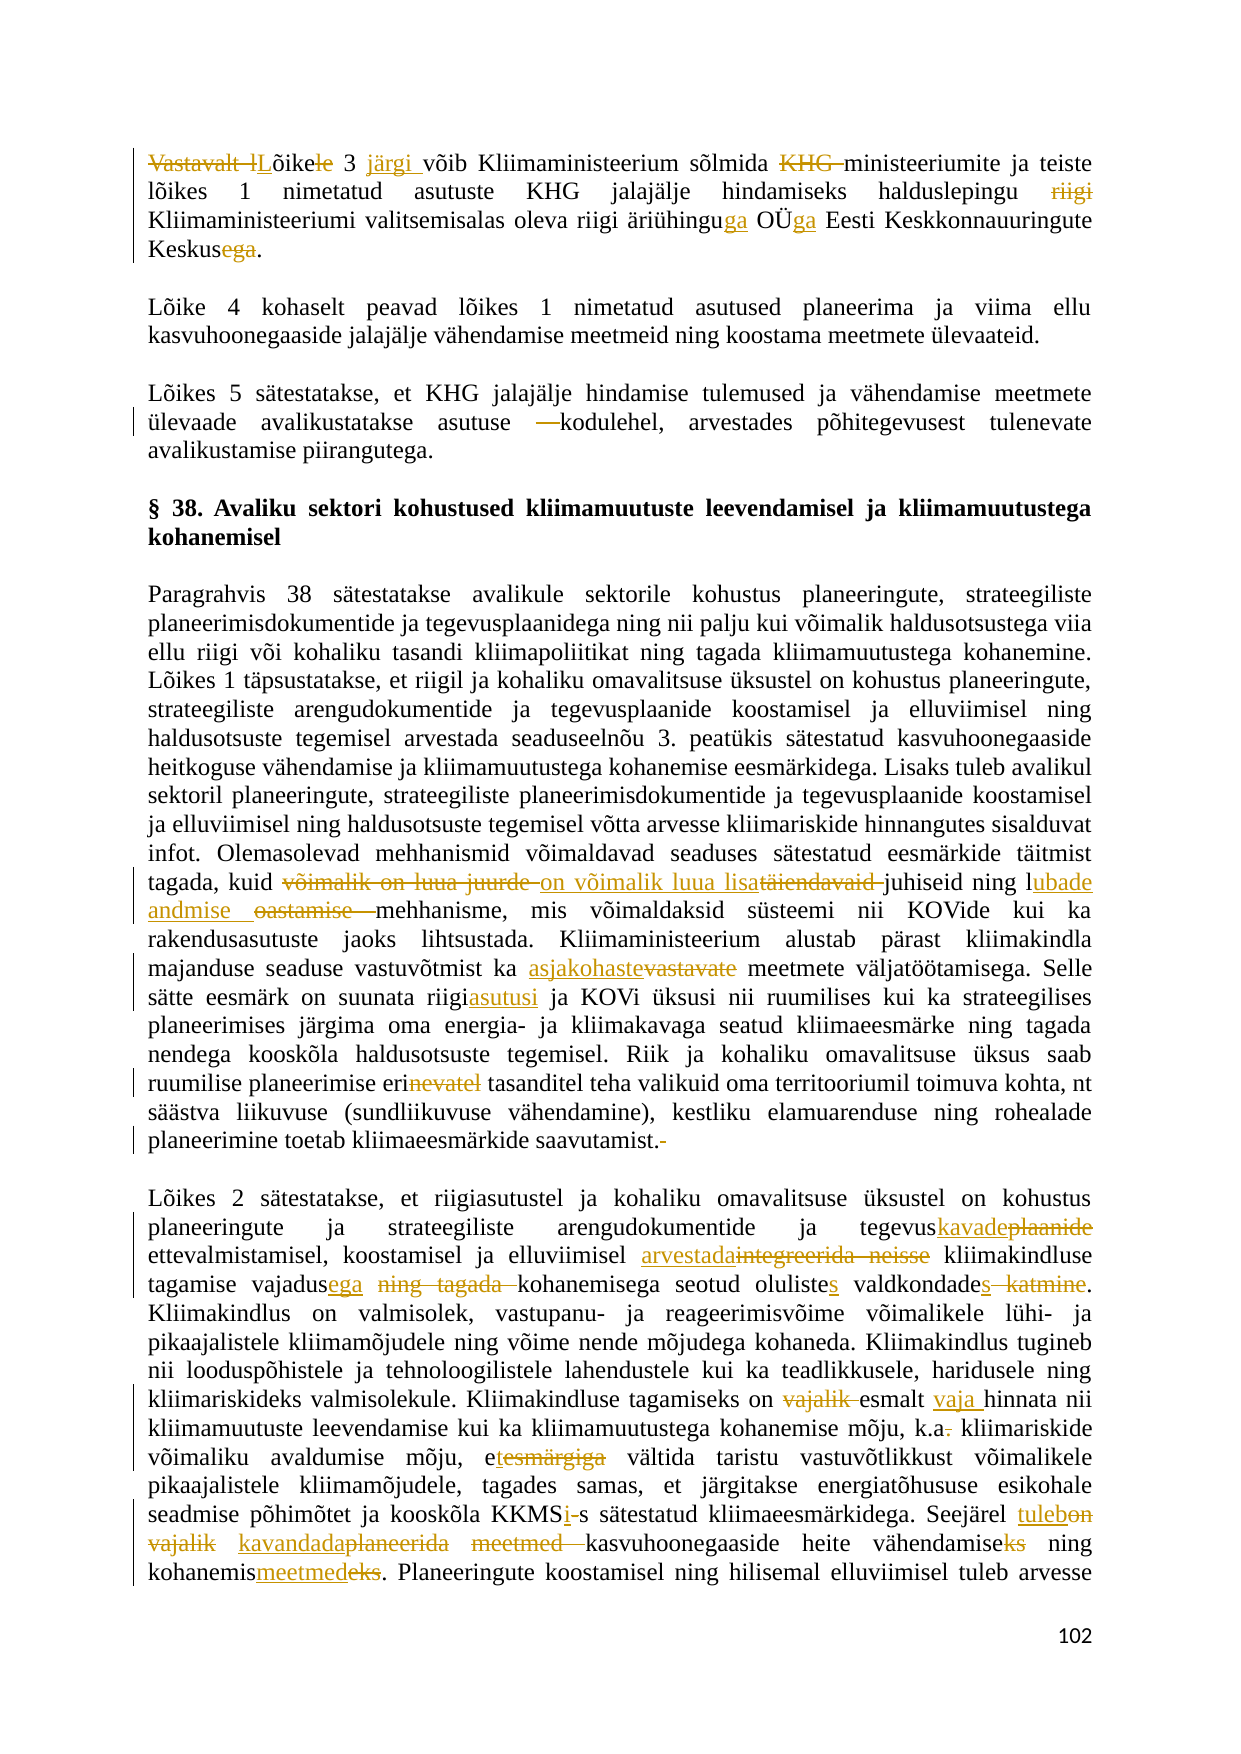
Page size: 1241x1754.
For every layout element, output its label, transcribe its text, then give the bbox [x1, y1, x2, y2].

text § 38. Avaliku sektori kohustused kliimamuutuste leevendamisel ja kliimamuutustega kohanemisel [148, 493, 1092, 551]
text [148, 1183, 1092, 1586]
text Paragrahvis 38 sätestatakse avalikule sektorile kohustus planeeringute, strateegiliste planeerimisdokumentide ja tegevusplaanidega ning nii palju kui võimalik haldusotsustega viia ellu riigi või kohaliku tasandi kliimapoliitikat ning tagada kliimamuutustega kohanemine. Lõikes 1 täpsustatakse, et riigil ja kohaliku omavalitsuse üksustel on kohustus planeeringute, strateegiliste arengudokumentide ja tegevusplaanide koostamisel ja elluviimisel ning haldusotsuste tegemisel arvestada seaduseelnõu 3. peatükis sätestatud kasvuhoonegaaside heitkoguse vähendamise ja kliimamuutustega kohanemise eesmärkidega. Lisaks tuleb avalikul sektoril planeeringute, strateegiliste planeerimisdokumentide ja tegevusplaanide koostamisel ja elluviimisel ning haldusotsuste tegemisel võtta arvesse kliimariskide hinnangutes sisalduvat infot. Olemasolevad mehhanismid võimaldavad seaduses sätestatud eesmärkide täitmist tagada, kuid juhiseid ning lmehhanisme, mis võimaldaksid süsteemi nii KOVide kui ka rakendusasutuste jaoks lihtsustada. Kliimaministeerium alustab pärast kliimakindla majanduse seaduse vastuvõtmist ka meetmete väljatöötamisega. Selle sätte eesmärk on suunata riigi ja KOVi üksusi nii ruumilises kui ka strateegilises planeerimises järgima oma energia- ja kliimakavaga seatud kliimaeesmärke ning tagada nendega kooskõla haldusotsuste tegemisel. Riik ja kohaliku omavalitsuse üksus saab ruumilise planeerimise eri tasanditel teha valikuid oma territooriumil toimuva kohta, nt säästva liikuvuse (sundliikuvuse vähendamine), kestliku elamuarenduse ning rohealade planeerimine toetab kliimaeesmärkide saavutamist. [148, 579, 1092, 1154]
text Lõikes 5 sätestatakse, et KHG jalajälje hindamise tulemused ja vähendamise meetmete ülevaade avalikustatakse asutuse kodulehel, arvestades põhitegevusest tulenevate avalikustamise piirangutega. [148, 378, 1092, 464]
text Lõike 4 kohaselt peavad lõikes 1 nimetatud asutused planeerima ja viima ellu kasvuhoonegaaside jalajälje vähendamise meetmeid ning koostama meetmete ülevaateid. [148, 292, 1092, 349]
text õike 3 võib Kliimaministeerium sõlmida ministeeriumite ja teiste lõikes 1 nimetatud asutuste KHG jalajälje hindamiseks halduslepingu Kliimaministeeriumi valitsemisalas oleva riigi äriühingu OÜ Eesti Keskkonnauuringute Keskus. [148, 148, 1092, 263]
